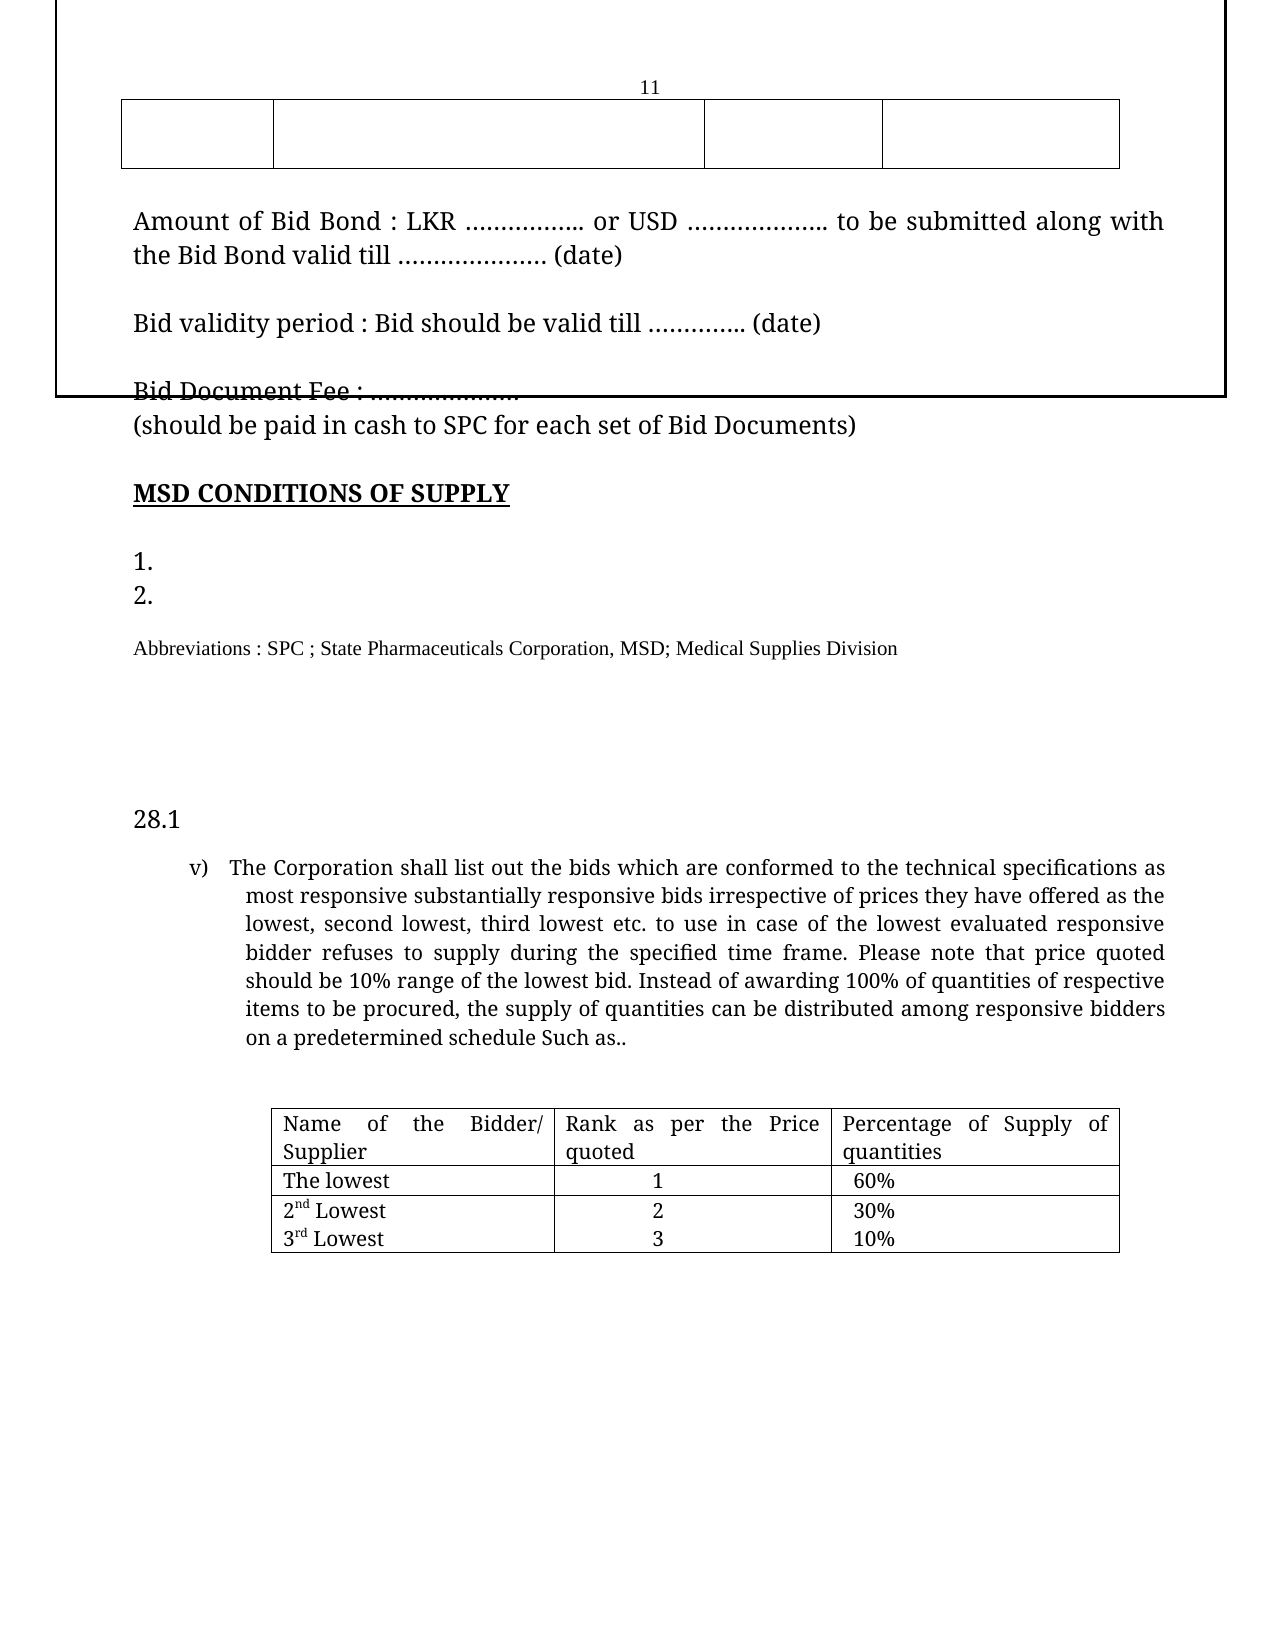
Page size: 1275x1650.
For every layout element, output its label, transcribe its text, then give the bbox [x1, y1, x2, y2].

text MSD CONDITIONS OF SUPPLY [133, 476, 1167, 510]
table_cell 2 3 [555, 1196, 831, 1252]
table_cell The lowest [272, 1166, 554, 1194]
text v) The Corporation shall list out the bids which are conformed to the technical specifications as most responsive substantially responsive bids irrespective of prices they have offered as the lowest, second lowest, third lowest etc. to use in case of the lowest evaluated responsive bidder refuses to supply during the specified time frame. Please note that price quoted should be 10% range of the lowest bid. Instead of awarding 100% of quantities of respective items to be procured, the supply of quantities can be distributed among responsive bidders on a predetermined schedule Such as.. [189, 852, 1167, 1051]
table_header Rank as per the Price quoted [555, 1109, 831, 1165]
table_cell 2nd Lowest 3rd Lowest [272, 1196, 554, 1252]
text Amount of Bid Bond : LKR …………….. or USD ……………….. to be submitted along with the Bid Bond valid till ………………… (date) [133, 203, 1167, 271]
table_cell [274, 100, 704, 168]
table_cell 30% 10% [832, 1196, 1119, 1252]
table_cell [122, 100, 273, 168]
text 28.1 [133, 801, 1167, 835]
table_cell 1 [555, 1166, 831, 1194]
text 2. [133, 578, 1167, 612]
table_header Percentage of Supply of quantities [832, 1109, 1119, 1165]
text Abbreviations : SPC ; State Pharmaceuticals Corporation, MSD; Medical Supplies Division [133, 636, 1167, 660]
table_cell 60% [832, 1166, 1119, 1194]
text Bid validity period : Bid should be valid till ………….. (date) [133, 306, 1167, 339]
text (should be paid in cash to SPC for each set of Bid Documents) [133, 408, 1167, 442]
table_cell [883, 100, 1119, 168]
text 1. [133, 544, 1167, 578]
text Bid Document Fee : ………………… [133, 374, 1167, 395]
table_header Name of the Bidder/ Supplier [272, 1109, 554, 1165]
table_cell [705, 100, 882, 168]
